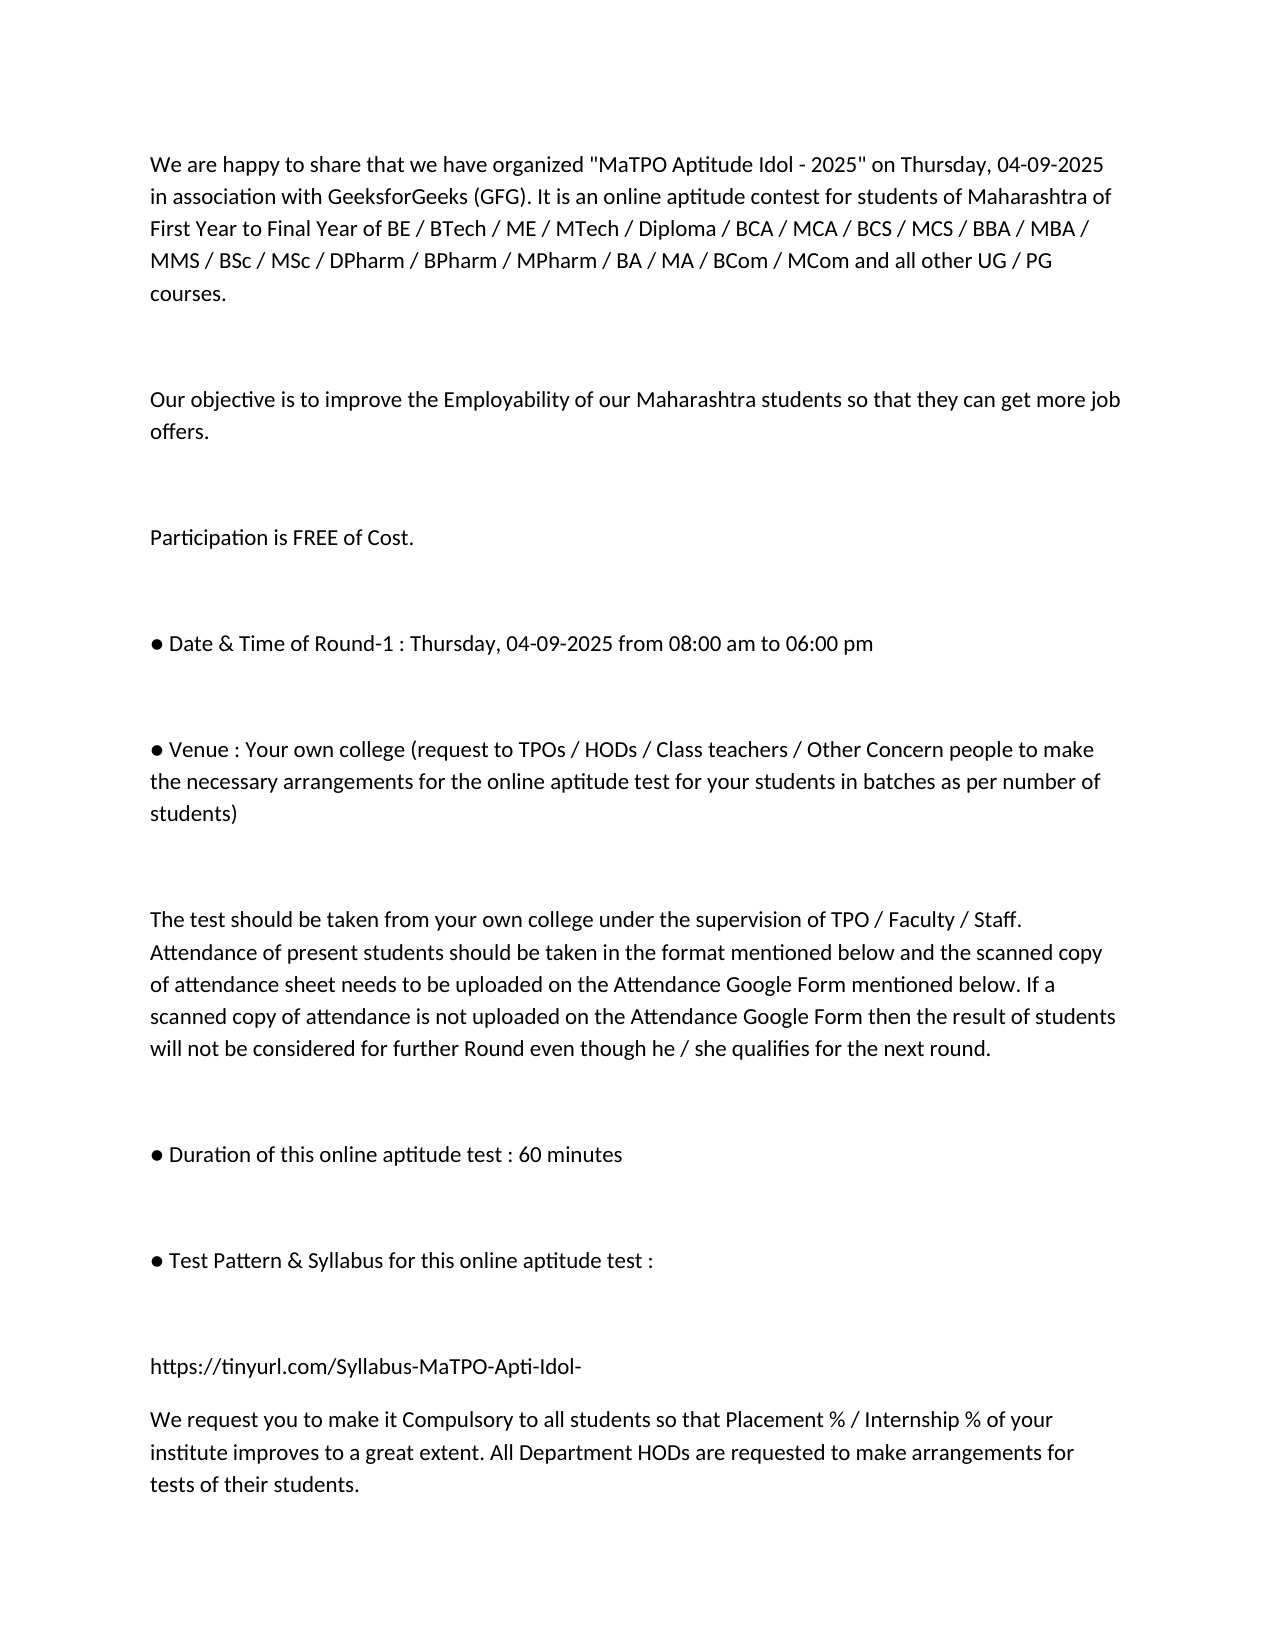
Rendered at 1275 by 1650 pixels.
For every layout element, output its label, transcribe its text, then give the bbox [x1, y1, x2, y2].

text ● Test Pattern & Syllabus for this online aptitude test : [150, 1246, 1125, 1274]
text ● Date & Time of Round-1 : Thursday, 04-09-2025 from 08:00 am to 06:00 pm [150, 629, 1125, 657]
text The test should be taken from your own college under the supervision of TPO / Faculty / Staff. Attendance of present students should be taken in the format mentioned below and the scanned copy of attendance sheet needs to be uploaded on the Attendance Google Form mentioned below. If a scanned copy of attendance is not uploaded on the Attendance Google Form then the result of students will not be considered for further Round even though he / she qualifies for the next round. [150, 906, 1125, 1062]
text We request you to make it Compulsory to all students so that Placement % / Internship % of your institute improves to a great extent. All Department HODs are requested to make arrangements for tests of their students. [150, 1405, 1125, 1498]
text https://tinyurl.com/Syllabus-MaTPO-Apti-Idol- [150, 1352, 1125, 1380]
text Participation is FREE of Cost. [150, 523, 1125, 551]
text ● Duration of this online aptitude test : 60 minutes [150, 1140, 1125, 1168]
text Our objective is to improve the Employability of our Maharashtra students so that they can get more job offers. [150, 385, 1125, 445]
text ● Venue : Your own college (request to TPOs / HODs / Class teachers / Other Concern people to make the necessary arrangements for the online aptitude test for your students in batches as per number of students) [150, 735, 1125, 827]
text We are happy to share that we have organized "MaTPO Aptitude Idol - 2025" on Thursday, 04-09-2025 in association with GeeksforGeeks (GFG). It is an online aptitude contest for students of Maharashtra of First Year to Final Year of BE / BTech / ME / MTech / Diploma / BCA / MCA / BCS / MCS / BBA / MBA / MMS / BSc / MSc / DPharm / BPharm / MPharm / BA / MA / BCom / MCom and all other UG / PG courses. [150, 150, 1125, 307]
